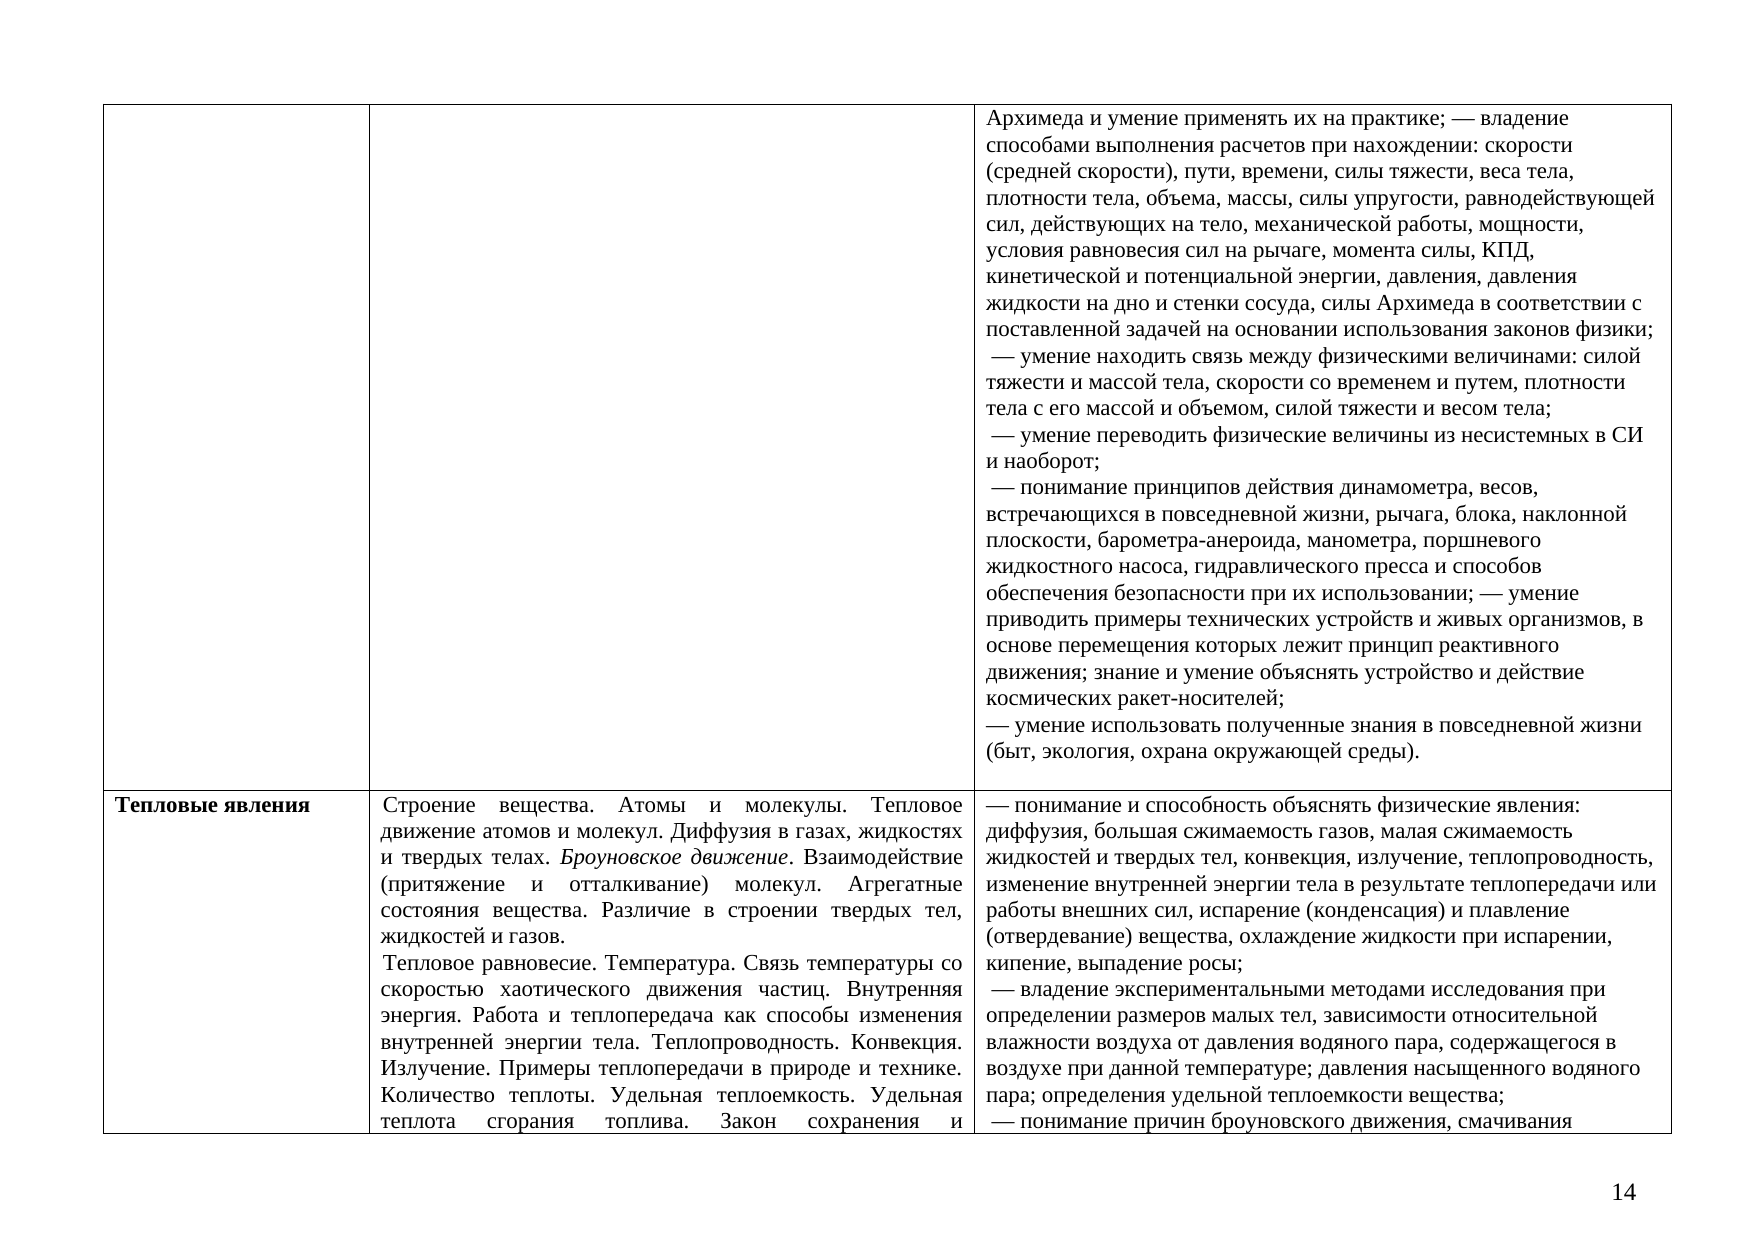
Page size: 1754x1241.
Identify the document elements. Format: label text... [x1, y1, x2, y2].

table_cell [370, 791, 974, 1133]
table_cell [370, 105, 974, 790]
table_cell Тепловые явления [104, 791, 369, 1133]
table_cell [975, 791, 1671, 1133]
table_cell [975, 105, 1671, 790]
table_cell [104, 105, 369, 790]
